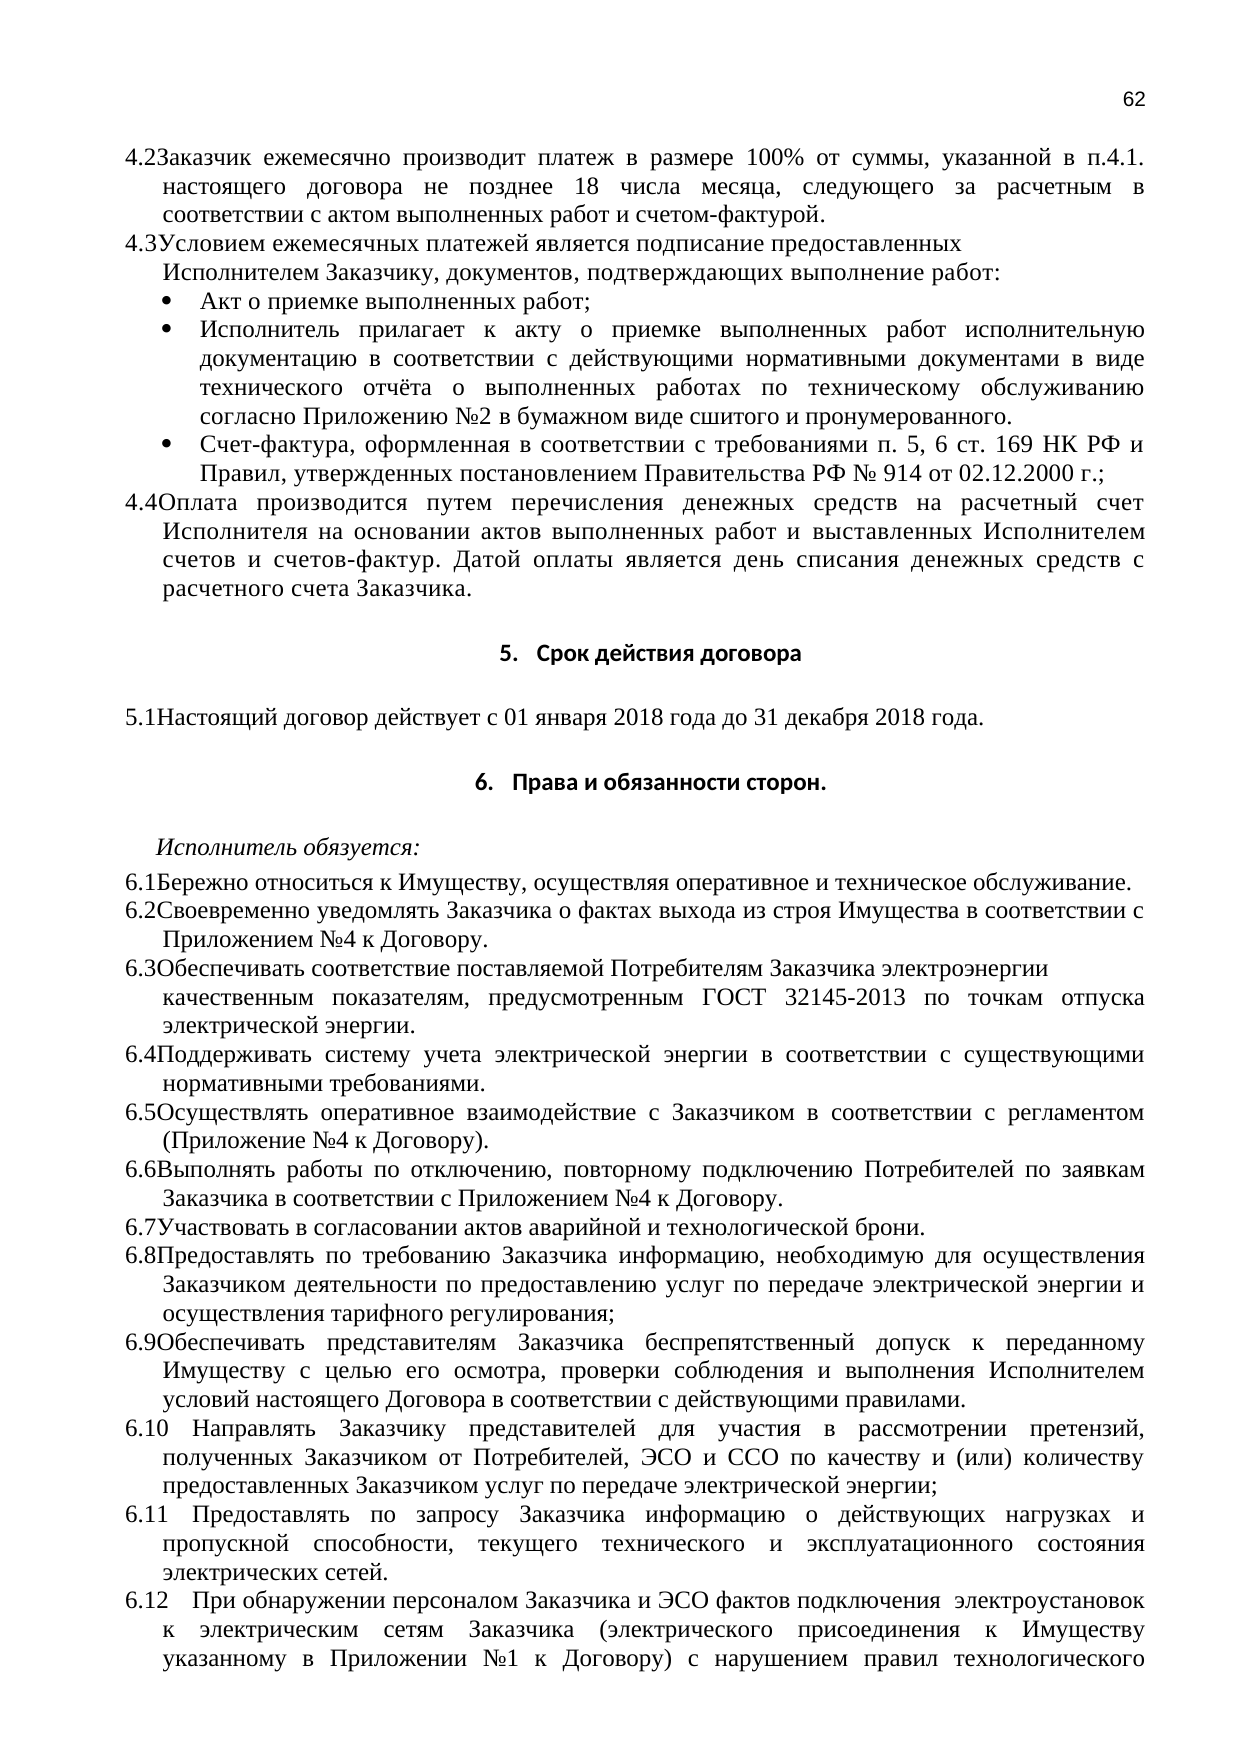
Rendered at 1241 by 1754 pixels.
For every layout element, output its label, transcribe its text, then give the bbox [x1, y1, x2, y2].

list Поддерживать систему учета электрической энергии в соответствии с существующими нормативными требованиями. [125, 1039, 1146, 1097]
list Участвовать в согласовании актов аварийной и технологической брони. [125, 1212, 1146, 1241]
list Обеспечивать представителям Заказчика беспрепятственный допуск к переданному Имуществу с целью его осмотра, проверки соблюдения и выполнения Исполнителем условий настоящего Договора в соответствии с действующими правилами. [125, 1327, 1146, 1413]
list Оплата производится путем перечисления денежных средств на расчетный счет Исполнителя на основании актов выполненных работ и выставленных Исполнителем счетов и счетов-фактур. Датой оплаты является день списания денежных средств с расчетного счета Заказчика. [125, 487, 1146, 602]
list Предоставлять по запросу Заказчика информацию о действующих нагрузках и пропускной способности, текущего технического и эксплуатационного состояния электрических сетей. [125, 1499, 1146, 1586]
list Бережно относиться к Имуществу, осуществляя оперативное и техническое обслуживание. [125, 867, 1146, 896]
list Направлять Заказчику представителей для участия в рассмотрении претензий, полученных Заказчиком от Потребителей, ЭСО и ССО по качеству и (или) количеству предоставленных Заказчиком услуг по передаче электрической энергии; [125, 1413, 1146, 1499]
list Заказчик ежемесячно производит платеж в размере 100% от суммы, указанной в п.4.1. настоящего договора не позднее 18 числа месяца, следующего за расчетным в соответствии с актом выполненных работ и счетом-фактурой. [125, 142, 1146, 228]
list Акт о приемке выполненных работ; [162, 286, 1146, 314]
list Исполнитель прилагает к акту о приемке выполненных работ исполнительную документацию в соответствии с действующими нормативными документами в виде технического отчёта о выполненных работах по техническому обслуживанию согласно Приложению №2 в бумажном виде сшитого и пронумерованного. [162, 314, 1146, 429]
list Выполнять работы по отключению, повторному подключению Потребителей по заявкам Заказчика в соответствии с Приложением №4 к Договору. [125, 1154, 1146, 1212]
list Счет-фактура, оформленная в соответствии с требованиями п. 5, 6 ст. 169 НК РФ и Правил, утвержденных постановлением Правительства РФ № 914 от 02.12.2000 г.; [162, 429, 1146, 487]
list Настоящий договор действует с 01 января 2018 года до 31 декабря 2018 года. [125, 702, 1146, 731]
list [125, 1586, 1146, 1672]
text Исполнитель обязуется: [118, 832, 1146, 861]
list Своевременно уведомлять Заказчика о фактах выхода из строя Имущества в соответствии с Приложением №4 к Договору. [125, 896, 1146, 953]
list Условием ежемесячных платежей является подписание предоставленных Исполнителем Заказчику, документов, подтверждающих выполнение работ: [125, 228, 1146, 286]
list Срок действия договора [156, 637, 1146, 667]
list Обеспечивать соответствие поставляемой Потребителям Заказчика электроэнергии качественным показателям, предусмотренным ГОСТ 32145-2013 по точкам отпуска электрической энергии. [125, 953, 1146, 1039]
list Предоставлять по требованию Заказчика информацию, необходимую для осуществления Заказчиком деятельности по предоставлению услуг по передаче электрической энергии и осуществления тарифного регулирования; [125, 1241, 1146, 1327]
list Осуществлять оперативное взаимодействие с Заказчиком в соответствии с регламентом (Приложение №4 к Договору). [125, 1097, 1146, 1154]
list Права и обязанности сторон. [156, 766, 1146, 797]
